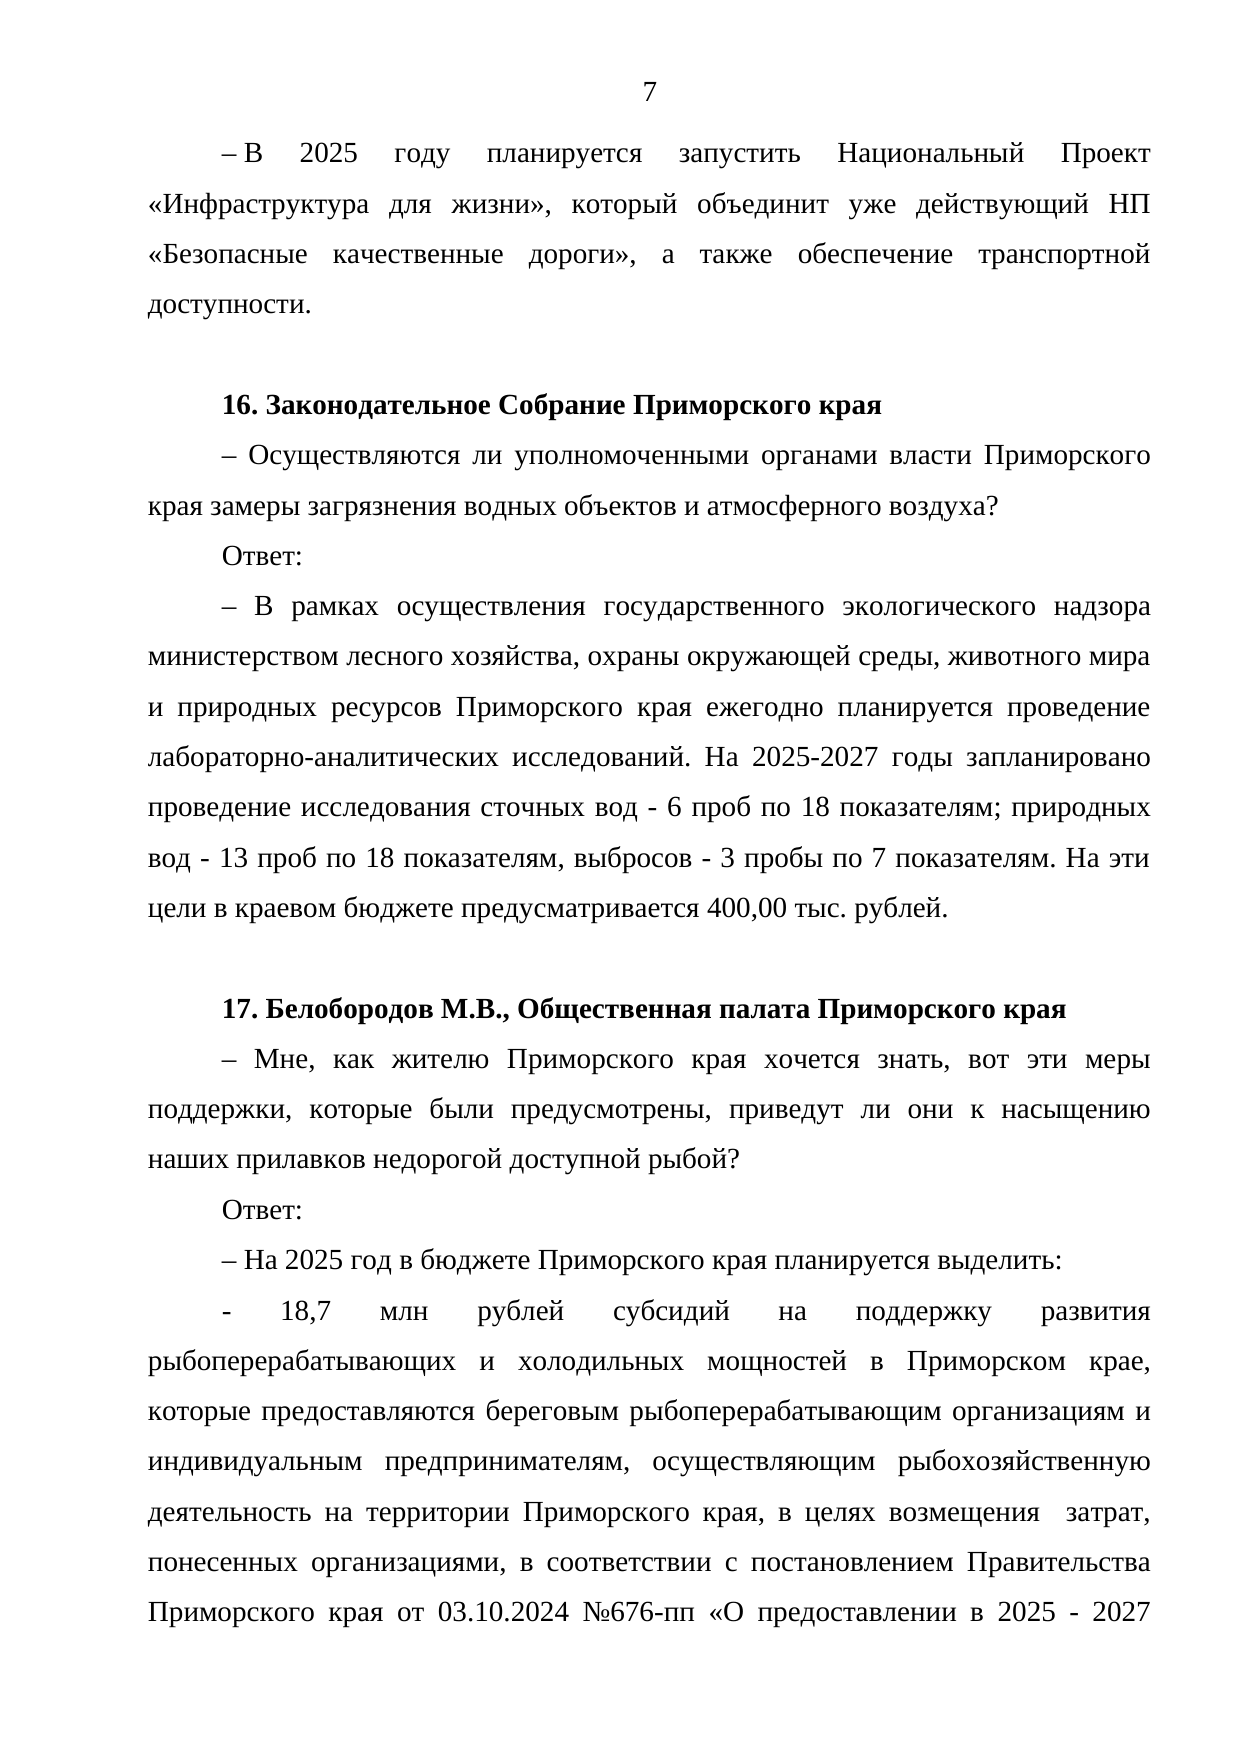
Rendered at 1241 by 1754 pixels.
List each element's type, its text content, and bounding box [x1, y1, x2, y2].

text – В 2025 году планируется запустить Национальный Проект «Инфраструктура для жизни», который объединит уже действующий НП «Безопасные качественные дороги», а также обеспечение транспортной доступности. [148, 135, 1152, 320]
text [148, 1293, 1152, 1628]
text – В рамках осуществления государственного экологического надзора министерством лесного хозяйства, охраны окружающей среды, животного мира и природных ресурсов Приморского края ежегодно планируется проведение лабораторно-аналитических исследований. На 2025-2027 годы запланировано проведение исследования сточных вод - 6 проб по 18 показателям; природных вод - 13 проб по 18 показателям, выбросов - 3 пробы по 7 показателям. На эти цели в краевом бюджете предусматривается 400,00 тыс. рублей. [148, 588, 1152, 924]
text 17. Белобородов М.В., Общественная палата Приморского края [148, 991, 1152, 1024]
text Ответ: [148, 538, 1152, 571]
text Ответ: [148, 1192, 1152, 1226]
text 16. Законодательное Собрание Приморского края [148, 387, 1152, 421]
text – Осуществляются ли уполномоченными органами власти Приморского края замеры загрязнения водных объектов и атмосферного воздуха? [148, 437, 1152, 521]
text – На 2025 год в бюджете Приморского края планируется выделить: [148, 1242, 1152, 1276]
text – Мне, как жителю Приморского края хочется знать, вот эти меры поддержки, которые были предусмотрены, приведут ли они к насыщению наших прилавков недорогой доступной рыбой? [148, 1041, 1152, 1175]
